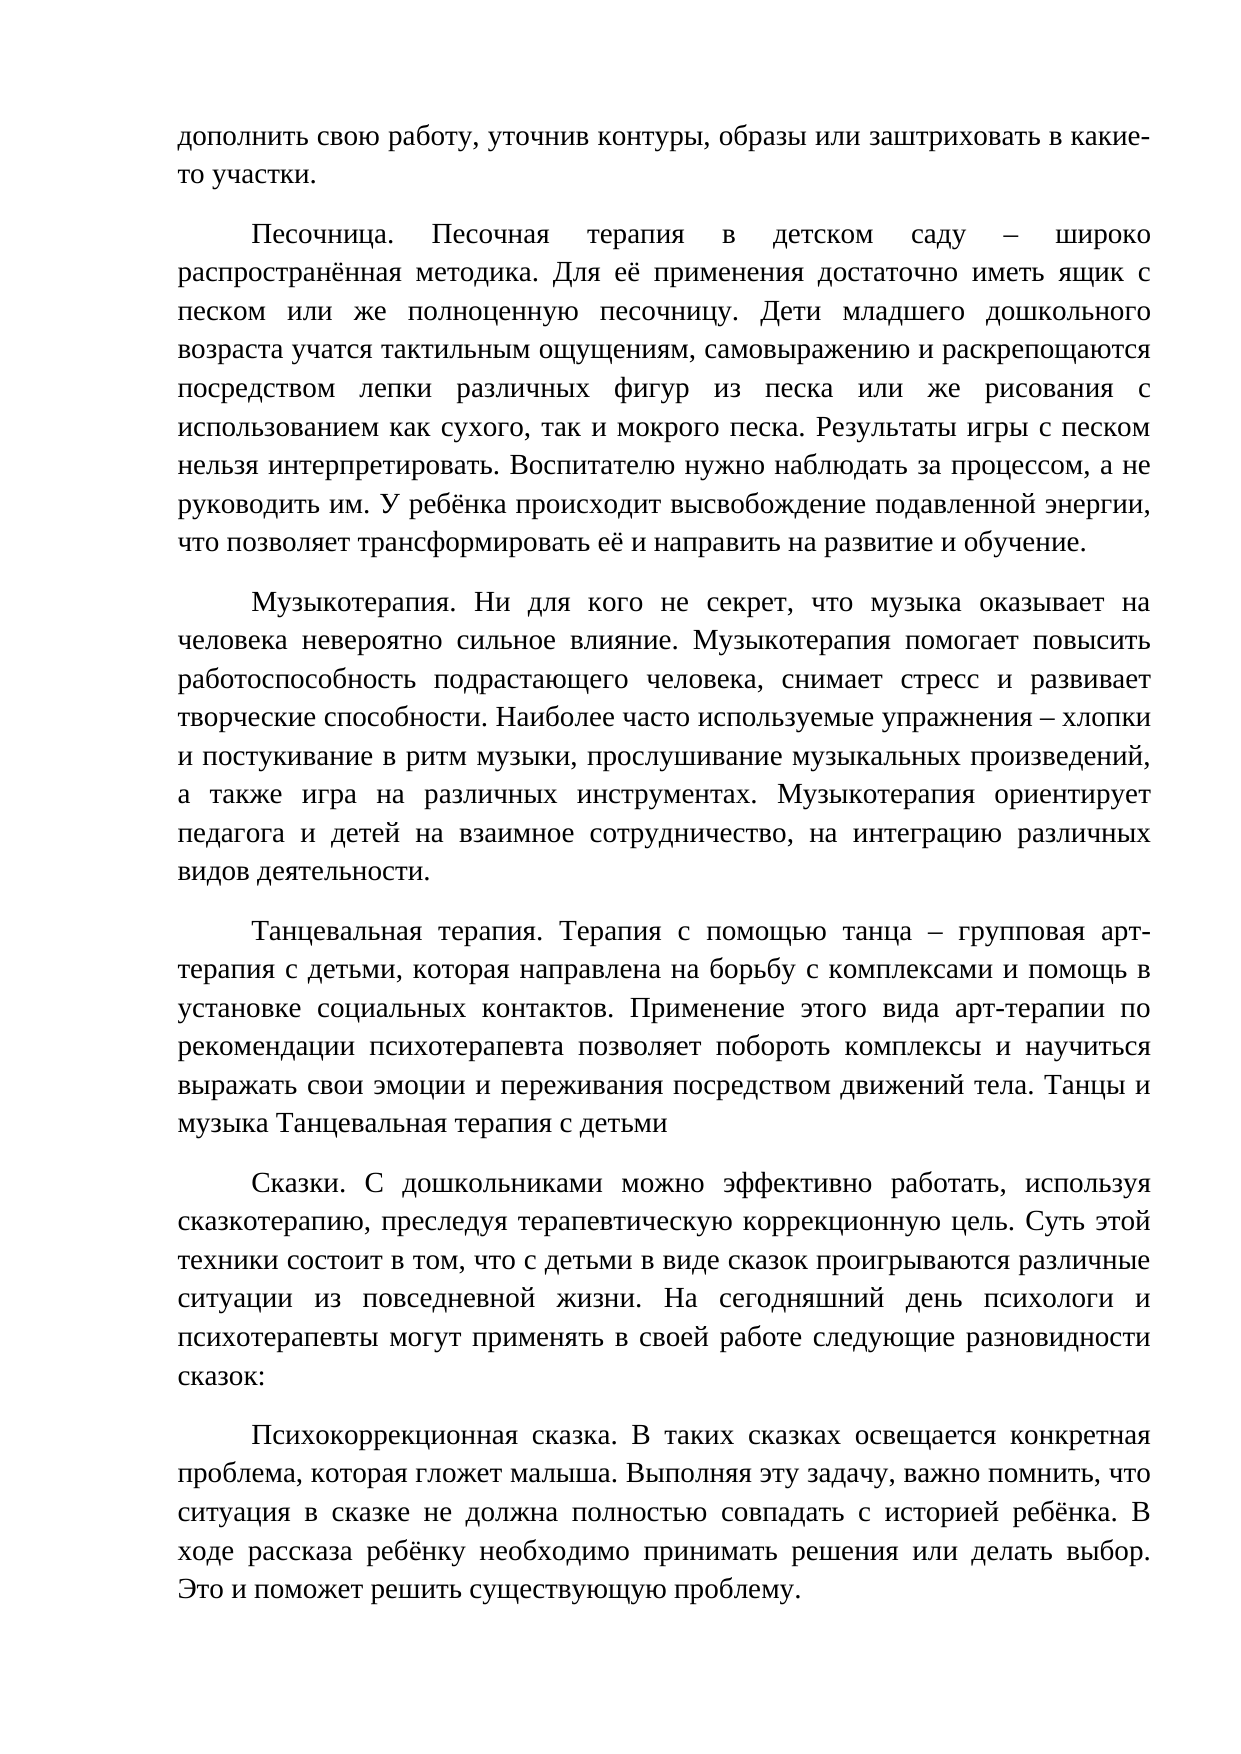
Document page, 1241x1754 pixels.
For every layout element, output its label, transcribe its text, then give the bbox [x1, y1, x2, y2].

text Психокоррекционная сказка. В таких сказках освещается конкретная проблема, которая гложет малыша. Выполняя эту задачу, важно помнить, что ситуация в сказке не должна полностью совпадать с историей ребёнка. В ходе рассказа ребёнку необходимо принимать решения или делать выбор. Это и поможет решить существующую проблему. [177, 1417, 1152, 1605]
text Сказки. С дошкольниками можно эффективно работать, используя сказкотерапию, преследуя терапевтическую коррекционную цель. Суть этой техники состоит в том, что с детьми в виде сказок проигрываются различные ситуации из повседневной жизни. На сегодняшний день психологи и психотерапевты могут применять в своей работе следующие разновидности сказок: [177, 1165, 1152, 1391]
text Музыкотерапия. Ни для кого не секрет, что музыка оказывает на человека невероятно сильное влияние. Музыкотерапия помогает повысить работоспособность подрастающего человека, снимает стресс и развивает творческие способности. Наиболее часто используемые упражнения – хлопки и постукивание в ритм музыки, прослушивание музыкальных произведений, а также игра на различных инструментах. Музыкотерапия ориентирует педагога и детей на взаимное сотрудничество, на интеграцию различных видов деятельности. [177, 584, 1152, 887]
text Танцевальная терапия. Терапия с помощью танца – групповая арт-терапия с детьми, которая направлена на борьбу с комплексами и помощь в установке социальных контактов. Применение этого вида арт-терапии по рекомендации психотерапевта позволяет побороть комплексы и научиться выражать свои эмоции и переживания посредством движений тела. Танцы и музыка Танцевальная терапия с детьми [177, 913, 1152, 1139]
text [177, 118, 1152, 190]
text Песочница. Песочная терапия в детском саду – широко распространённая методика. Для её применения достаточно иметь ящик с песком или же полноценную песочницу. Дети младшего дошкольного возраста учатся тактильным ощущениям, самовыражению и раскрепощаются посредством лепки различных фигур из песка или же рисования с использованием как сухого, так и мокрого песка. Результаты игры с песком нельзя интерпретировать. Воспитателю нужно наблюдать за процессом, а не руководить им. У ребёнка происходит высвобождение подавленной энергии, что позволяет трансформировать её и направить на развитие и обучение. [177, 216, 1152, 558]
